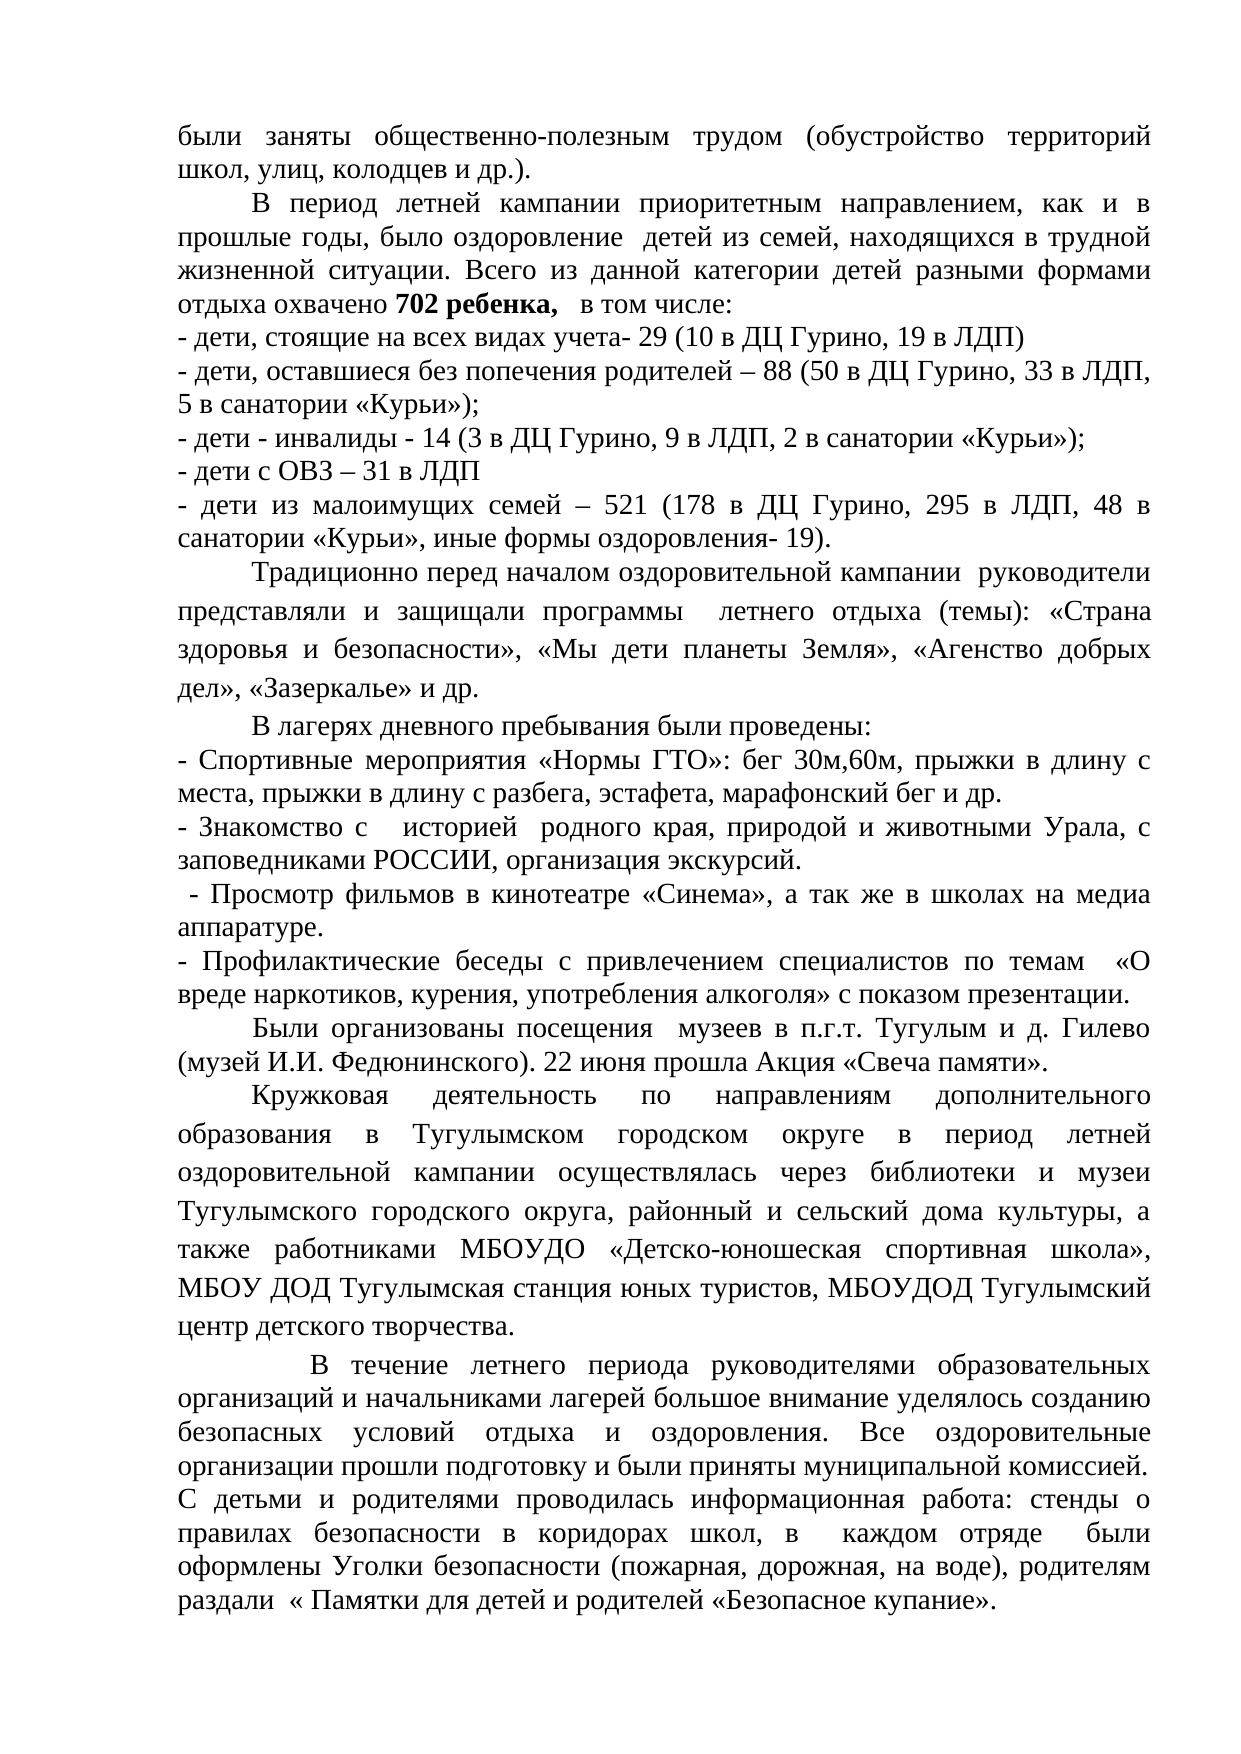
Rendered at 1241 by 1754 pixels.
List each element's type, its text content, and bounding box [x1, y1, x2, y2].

text - дети, стоящие на всех видах учета- 29 (10 в ДЦ Гурино, 19 в ЛДП) [177, 319, 1152, 353]
text - дети, оставшиеся без попечения родителей – 88 (50 в ДЦ Гурино, 33 в ЛДП, 5 в санатории «Курьи»); [177, 353, 1152, 420]
text - дети - инвалиды - 14 (3 в ДЦ Гурино, 9 в ЛДП, 2 в санатории «Курьи»); [177, 420, 1152, 453]
text Кружковая деятельность по направлениям дополнительного образования в Тугулымском городском округе в период летней оздоровительной кампании осуществлялась через библиотеки и музеи Тугулымского городского округа, районный и сельский дома культуры, а также работниками МБОУДО «Детско-юношеская спортивная школа», МБОУ ДОД Тугулымская станция юных туристов, МБОУДОД Тугулымский центр детского творчества. [177, 1077, 1152, 1342]
text - Знакомство с историей родного края, природой и животными Урала, с заповедниками РОССИИ, организация экскурсий. [177, 809, 1152, 876]
text В течение летнего периода руководителями образовательных организаций и начальниками лагерей большое внимание уделялось созданию безопасных условий отдыха и оздоровления. Все оздоровительные организации прошли подготовку и были приняты муниципальной комиссией. [177, 1347, 1152, 1481]
text - Просмотр фильмов в кинотеатре «Синема», а так же в школах на медиа аппаратуре. [177, 876, 1152, 943]
text - Спортивные мероприятия «Нормы ГТО»: бег 30м,60м, прыжки в длину с места, прыжки в длину с разбега, эстафета, марафонский бег и др. [177, 742, 1152, 809]
text В лагерях дневного пребывания были проведены: [177, 708, 1152, 742]
text В период летней кампании приоритетным направлением, как и в прошлые годы, было оздоровление детей из семей, находящихся в трудной жизненной ситуации. Всего из данной категории детей разными формами отдыха охвачено 702 ребенка, в том числе: [177, 185, 1152, 319]
text С детьми и родителями проводилась информационная работа: стенды о правилах безопасности в коридорах школ, в каждом отряде были оформлены Уголки безопасности (пожарная, дорожная, на воде), родителям раздали « Памятки для детей и родителей «Безопасное купание». [177, 1481, 1152, 1615]
text Были организованы посещения музеев в п.г.т. Тугулым и д. Гилево (музей И.И. Федюнинского). 22 июня прошла Акция «Свеча памяти». [177, 1010, 1152, 1077]
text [177, 118, 1152, 185]
text - дети из малоимущих семей – 521 (178 в ДЦ Гурино, 295 в ЛДП, 48 в санатории «Курьи», иные формы оздоровления- 19). [177, 487, 1152, 554]
text - Профилактические беседы с привлечением специалистов по темам «О вреде наркотиков, курения, употребления алкоголя» с показом презентации. [177, 943, 1152, 1010]
text - дети с ОВЗ – 31 в ЛДП [177, 453, 1152, 487]
text Традиционно перед началом оздоровительной кампании руководители представляли и защищали программы летнего отдыха (темы): «Страна здоровья и безопасности», «Мы дети планеты Земля», «Агенство добрых дел», «Зазеркалье» и др. [177, 554, 1152, 703]
